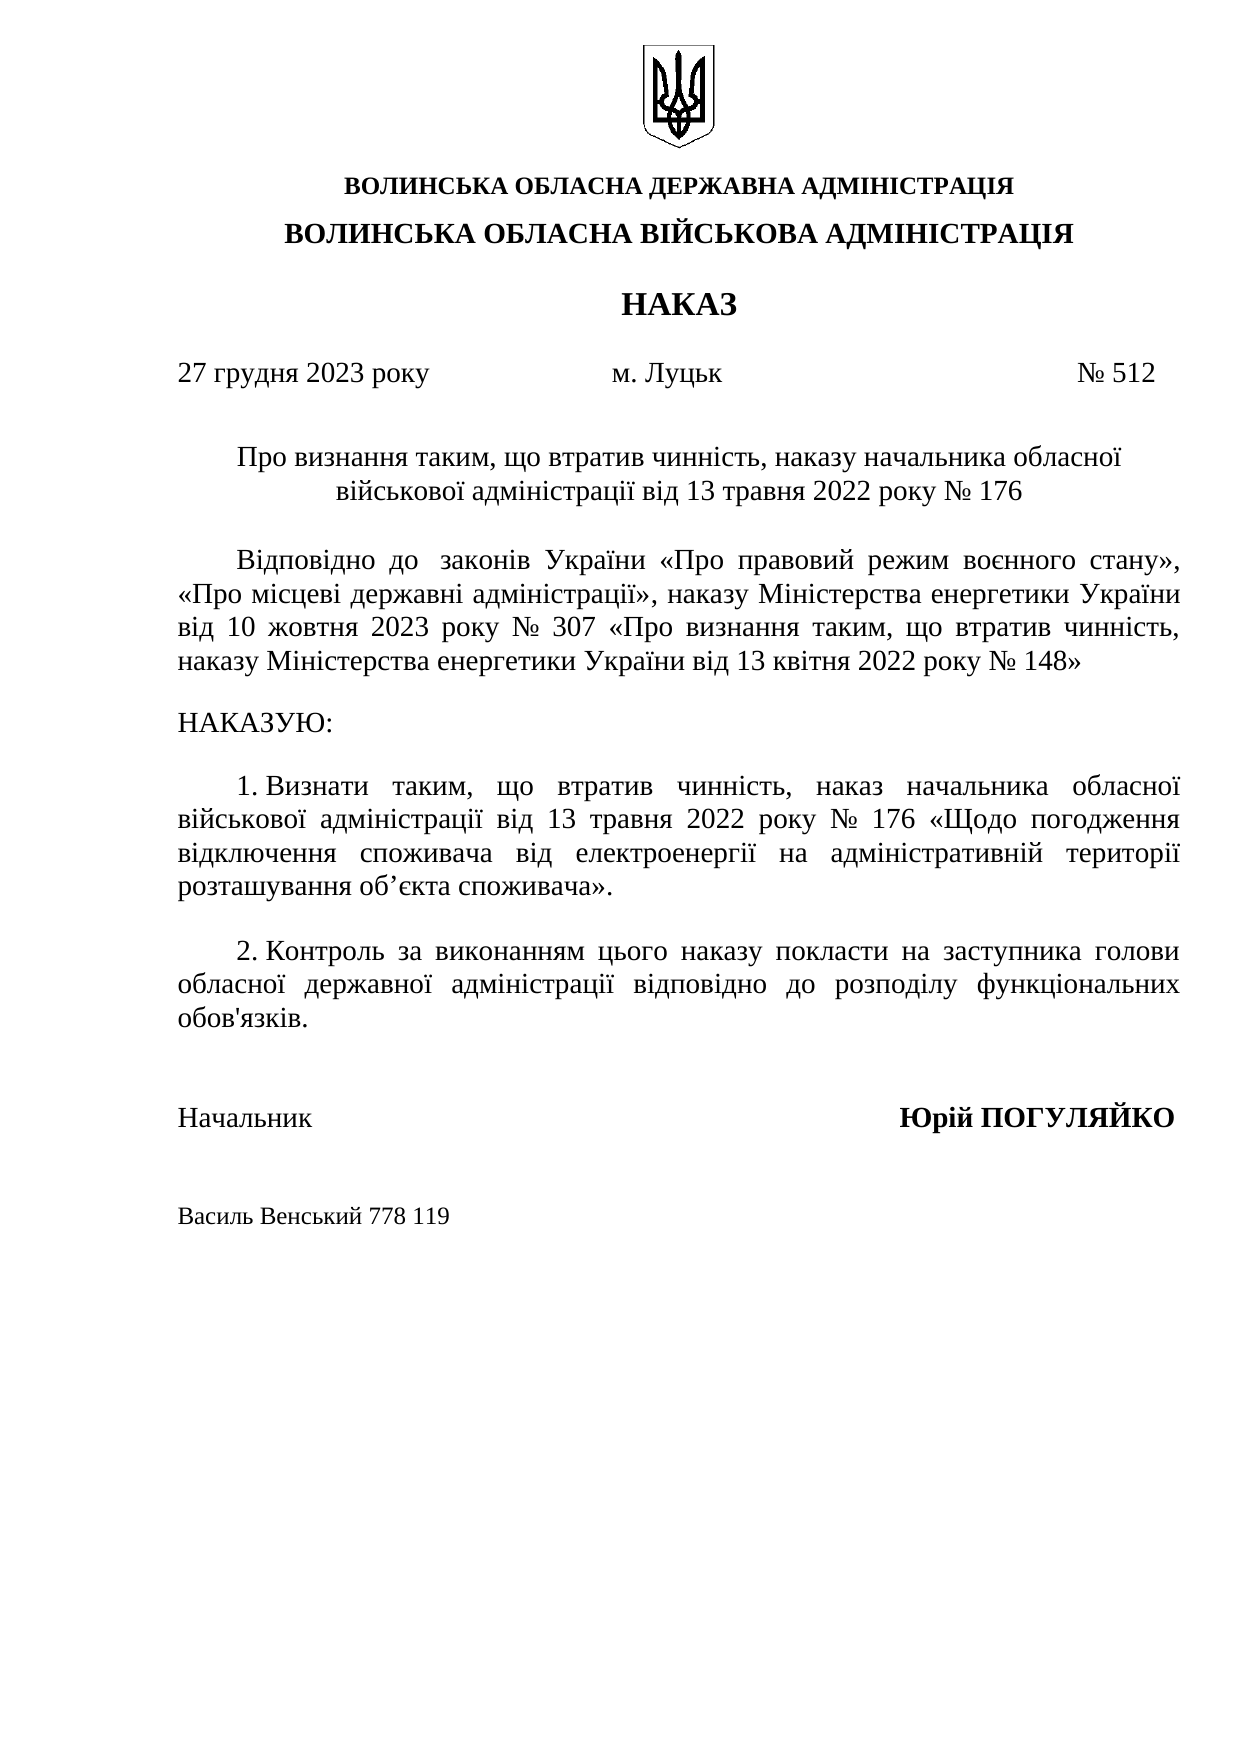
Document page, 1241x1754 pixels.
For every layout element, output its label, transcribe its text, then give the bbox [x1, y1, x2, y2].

text Василь Венський 778 119 [177, 1201, 1181, 1230]
text Відповідно до законів України «Про правовий режим воєнного стану», «Про місцеві державні адміністрації», наказу Міністерства енергетики України від 10 жовтня 2023 року № 307 «Про визнання таким, що втратив чинність, наказу Міністерства енергетики України від 13 квітня 2022 року № 148» [177, 542, 1181, 677]
text 1. Визнати таким, що втратив чинність, наказ начальника обласної військової адміністрації від 13 травня 2022 року № 176 «Щодо погодження відключення споживача від електроенергії на адміністративній території розташування об’єкта споживача». [177, 768, 1181, 902]
text ВОЛИНСЬКА ОБЛАСНА ВІЙСЬКОВА АДМІНІСТРАЦІЯ [177, 217, 1181, 250]
text НАКАЗ [177, 284, 1181, 322]
text Начальник Юрій ПОГУЛЯЙКО [177, 1101, 1181, 1134]
text Про визнання таким, що втратив чинність, наказу начальника обласної військової адміністрації від 13 травня 2022 року № 176 [177, 439, 1181, 506]
text 27 грудня 2023 року м. Луцьк № 512 [177, 356, 1181, 389]
picture [640, 41, 719, 153]
text ВОЛИНСЬКА ОБЛАСНА ДЕРЖАВНА АДМІНІСТРАЦІЯ [177, 171, 1181, 200]
text НАКАЗУЮ: [177, 705, 1181, 739]
text 2. Контроль за виконанням цього наказу покласти на заступника голови обласної державної адміністрації відповідно до розподілу функціональних обов'язків. [177, 933, 1181, 1033]
